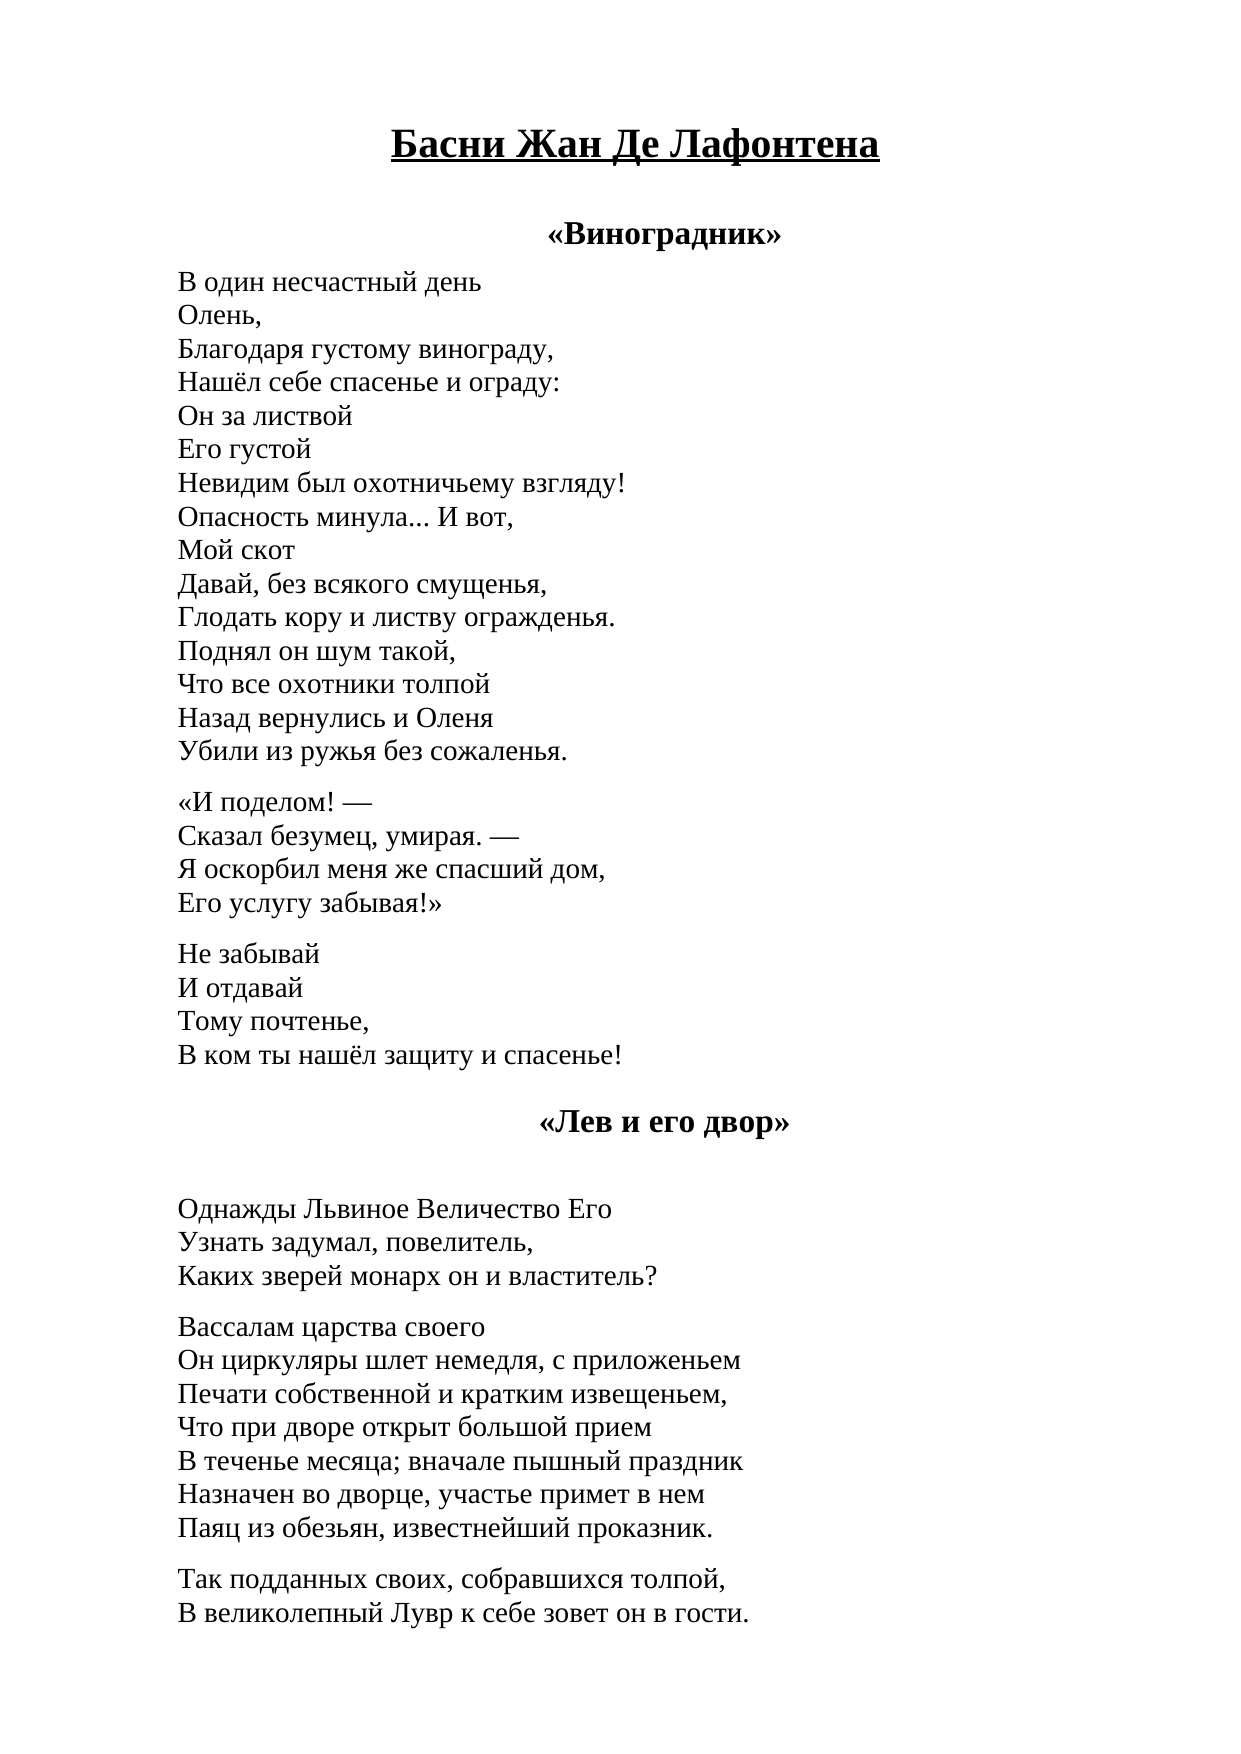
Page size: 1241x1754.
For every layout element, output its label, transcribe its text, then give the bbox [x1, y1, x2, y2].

text Басни Жан Де Лафонтена [59, 118, 1152, 166]
subtitle «Лев и его двор» [177, 1102, 1152, 1140]
text В один несчастный день Олень, Благодаря густому винограду, Нашёл себе спасенье и ограду: Он за листвой Его густой Невидим был охотничьему взгляду! Опасность минула... И вот, Мой скот Давай, без всякого смущенья, Глодать кору и листву огражденья. Поднял он шум такой, Что все охотники толпой Назад вернулись и Оленя Убили из ружья без сожаленья. [177, 264, 1152, 767]
text Однажды Львиное Величество Его Узнать задумал, повелитель, Каких зверей монарх он и властитель? [177, 1191, 1152, 1291]
subtitle «Виноградник» [177, 204, 1152, 251]
text Не забывай И отдавай Тому почтенье, В ком ты нашёл защиту и спасенье! [177, 936, 1152, 1070]
text «И поделом! — Сказал безумец, умирая. — Я оскорбил меня же спасший дом, Его услугу забывая!» [177, 784, 1152, 919]
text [177, 1561, 1152, 1628]
text Вассалам царства своего Он циркуляры шлет немедля, с приложеньем Печати собственной и кратким извещеньем, Что при дворе открыт большой прием В теченье месяца; вначале пышный праздник Назначен во дворце, участье примет в нем Паяц из обезьян, известнейший проказник. [177, 1309, 1152, 1544]
